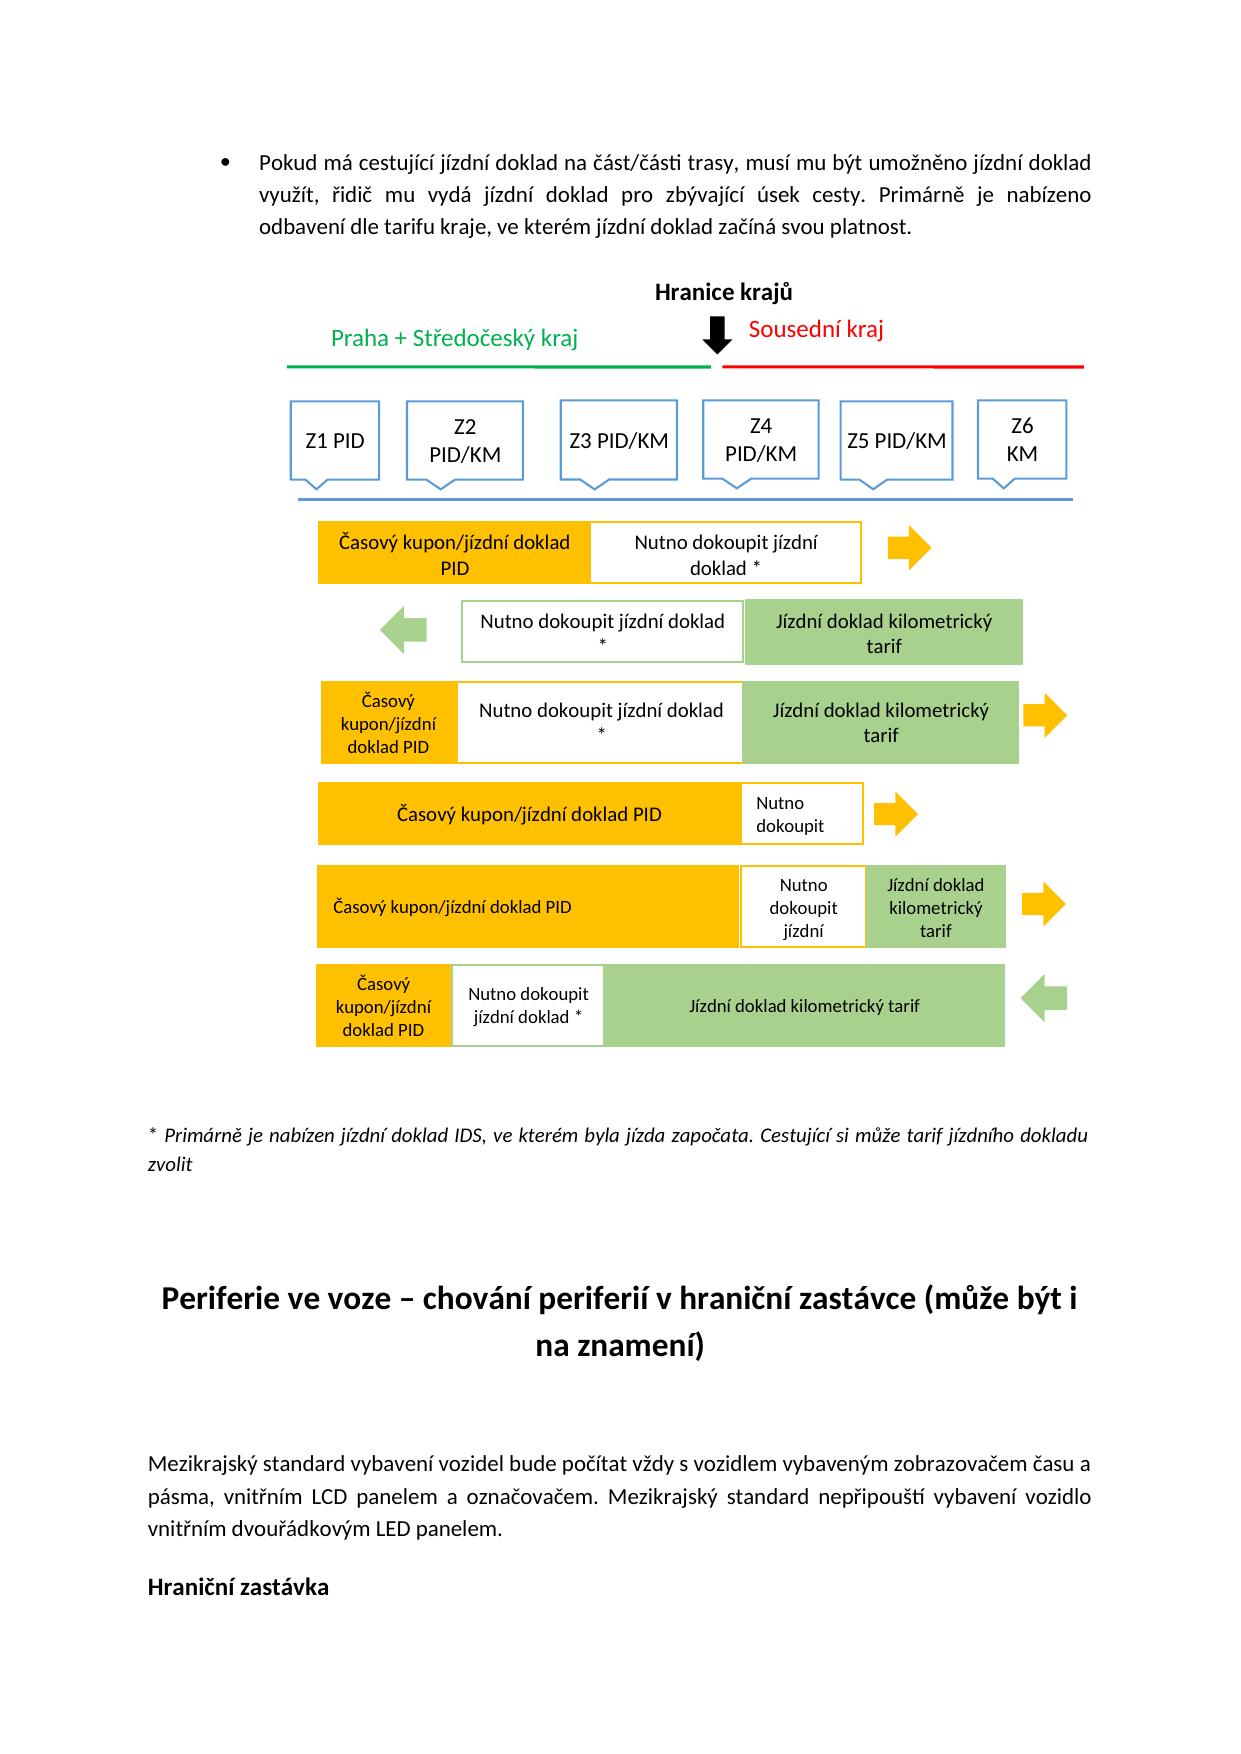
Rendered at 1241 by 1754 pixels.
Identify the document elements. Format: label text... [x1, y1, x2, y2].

list Pokud má cestující jízdní doklad na část/části trasy, musí mu být umožněno jízdní doklad využít, řidič mu vydá jízdní doklad pro zbývající úsek cesty. Primárně je nabízeno odbavení dle tarifu kraje, ve kterém jízdní doklad začíná svou platnost. [221, 148, 1093, 240]
text Mezikrajský standard vybavení vozidel bude počítat vždy s vozidlem vybaveným zobrazovačem času a pásma, vnitřním LCD panelem a označovačem. Mezikrajský standard nepřipouští vybavení vozidlo vnitřním dvouřádkovým LED panelem. [148, 1449, 1093, 1542]
text Hraniční zastávka [148, 1571, 1093, 1602]
text Periferie ve voze – chování periferií v hraniční zastávce (může být i na znamení) [148, 1277, 1093, 1364]
text * Primárně je nabízen jízdní doklad IDS, ve kterém byla jízda započata. Cestující si může tarif jízdního dokladu zvolit [148, 1122, 1093, 1176]
